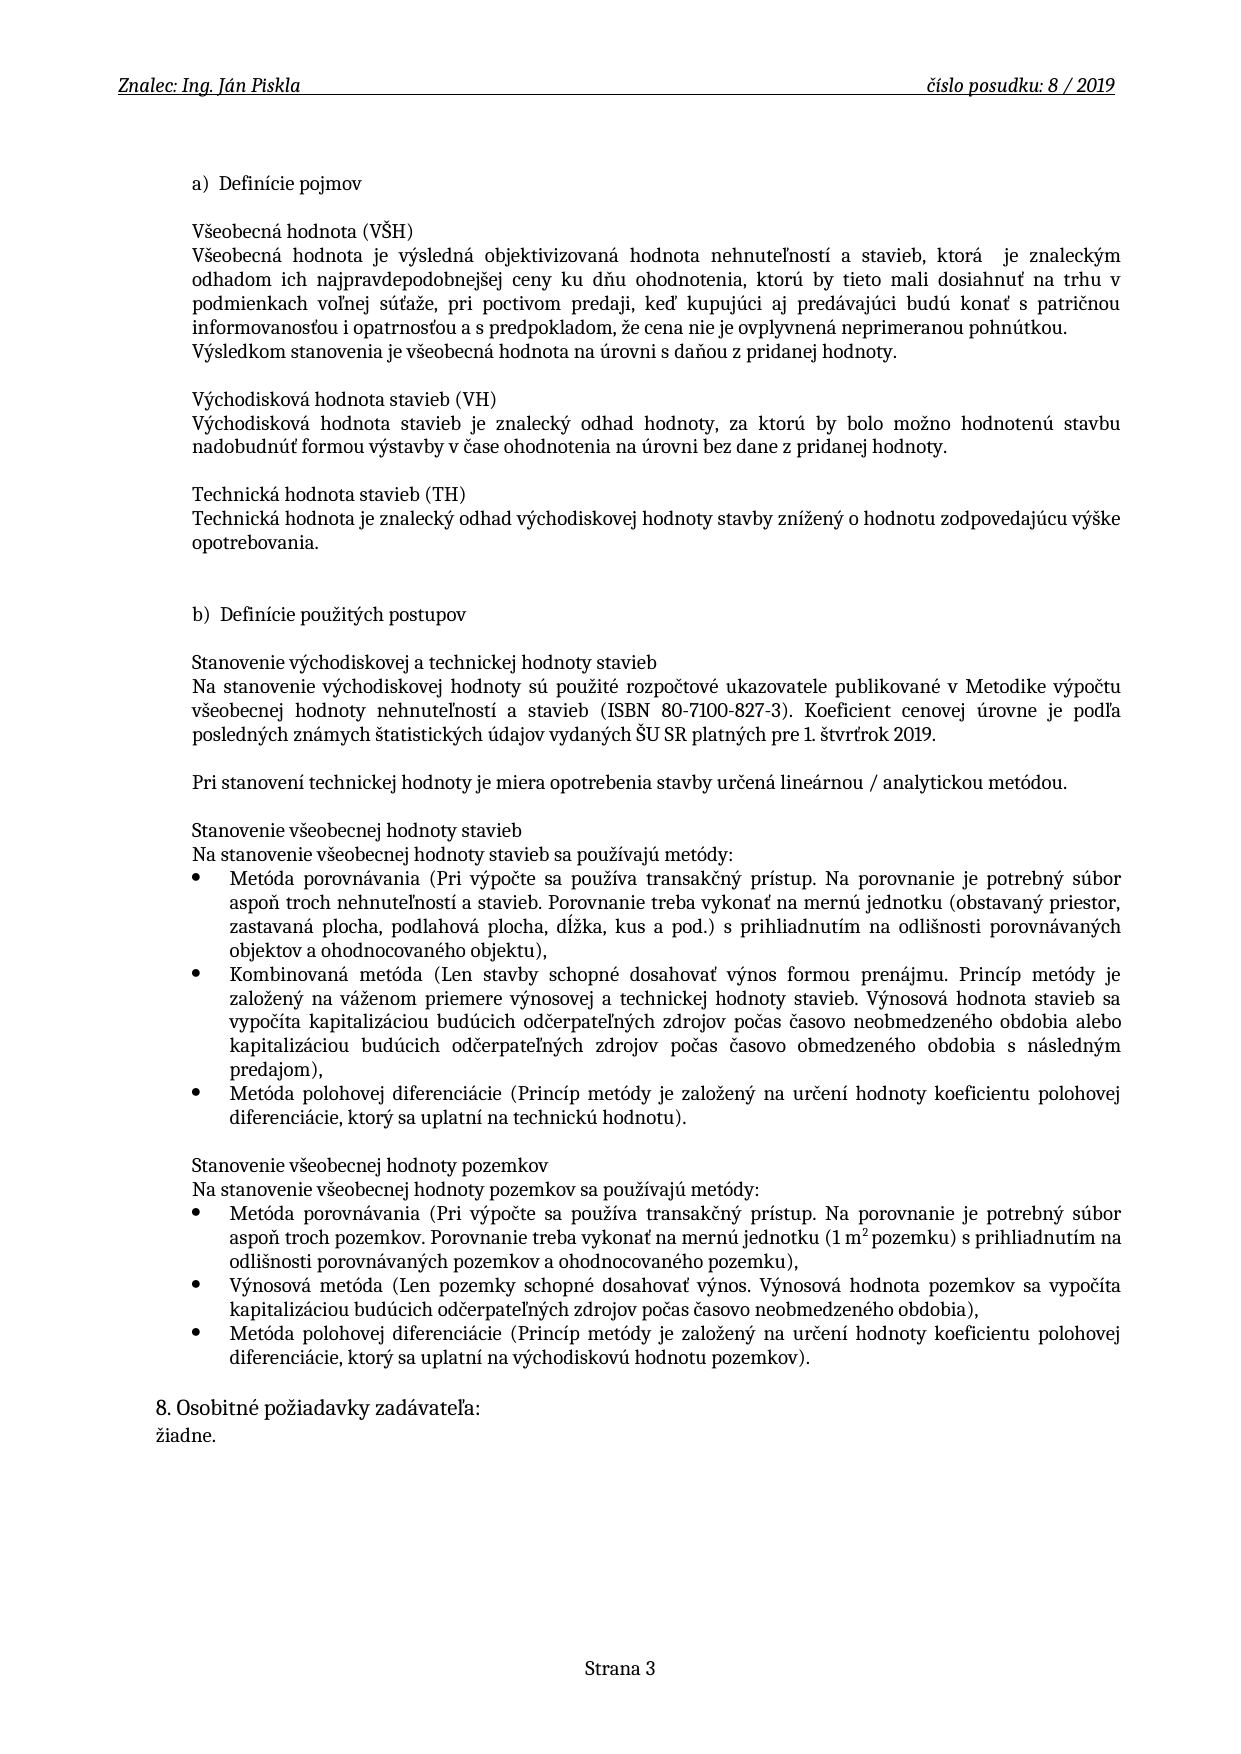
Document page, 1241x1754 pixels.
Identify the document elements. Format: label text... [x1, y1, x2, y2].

text Stanovenie všeobecnej hodnoty pozemkov [192, 1154, 1122, 1178]
text a) Definície pojmov [192, 172, 1122, 196]
text žiadne. [156, 1423, 1122, 1447]
text Na stanovenie všeobecnej hodnoty stavieb sa používajú metódy: [192, 842, 1122, 866]
text Technická hodnota stavieb (TH) [192, 483, 1122, 507]
list Metóda porovnávania (Pri výpočte sa používa transakčný prístup. Na porovnanie je potrebný súbor aspoň troch nehnuteľností a stavieb. Porovnanie treba vykonať na mernú jednotku (obstavaný priestor, zastavaná plocha, podlahová plocha, dĺžka, kus a pod.) s prihliadnutím na odlišnosti porovnávaných objektov a ohodnocovaného objektu), [192, 866, 1122, 962]
text Pri stanovení technickej hodnoty je miera opotrebenia stavby určená lineárnou / analytickou metódou. [192, 771, 1122, 794]
text 8. Osobitné požiadavky zadávateľa: [156, 1395, 1122, 1421]
list Metóda polohovej diferenciácie (Princíp metódy je založený na určení hodnoty koeficientu polohovej diferenciácie, ktorý sa uplatní na technickú hodnotu). [192, 1082, 1122, 1130]
text Na stanovenie východiskovej hodnoty sú použité rozpočtové ukazovatele publikované v Metodike výpočtu všeobecnej hodnoty nehnuteľností a stavieb (ISBN 80-7100-827-3). Koeficient cenovej úrovne je podľa posledných známych štatistických údajov vydaných ŠU SR platných pre 1. štvrťrok 2019. [192, 675, 1122, 747]
list Metóda porovnávania (Pri výpočte sa používa transakčný prístup. Na porovnanie je potrebný súbor aspoň troch pozemkov. Porovnanie treba vykonať na mernú jednotku (1 m2 pozemku) s prihliadnutím na odlišnosti porovnávaných pozemkov a ohodnocovaného pozemku), [192, 1202, 1122, 1274]
text Východisková hodnota stavieb je znalecký odhad hodnoty, za ktorú by bolo možno hodnotenú stavbu nadobudnúť formou výstavby v čase ohodnotenia na úrovni bez dane z pridanej hodnoty. [192, 411, 1122, 459]
text Všeobecná hodnota (VŠH) [192, 219, 1122, 243]
text Stanovenie východiskovej a technickej hodnoty stavieb [192, 651, 1122, 675]
text Výsledkom stanovenia je všeobecná hodnota na úrovni s daňou z pridanej hodnoty. [192, 339, 1122, 363]
text Východisková hodnota stavieb (VH) [192, 387, 1122, 411]
list Kombinovaná metóda (Len stavby schopné dosahovať výnos formou prenájmu. Princíp metódy je založený na váženom priemere výnosovej a technickej hodnoty stavieb. Výnosová hodnota stavieb sa vypočíta kapitalizáciou budúcich odčerpateľných zdrojov počas časovo neobmedzeného obdobia alebo kapitalizáciou budúcich odčerpateľných zdrojov počas časovo obmedzeného obdobia s následným predajom), [192, 962, 1122, 1082]
text Technická hodnota je znalecký odhad východiskovej hodnoty stavby znížený o hodnotu zodpovedajúcu výške opotrebovania. [192, 507, 1122, 555]
list Metóda polohovej diferenciácie (Princíp metódy je založený na určení hodnoty koeficientu polohovej diferenciácie, ktorý sa uplatní na východiskovú hodnotu pozemkov). [192, 1322, 1122, 1369]
list Výnosová metóda (Len pozemky schopné dosahovať výnos. Výnosová hodnota pozemkov sa vypočíta kapitalizáciou budúcich odčerpateľných zdrojov počas časovo neobmedzeného obdobia), [192, 1274, 1122, 1322]
text Všeobecná hodnota je výsledná objektivizovaná hodnota nehnuteľností a stavieb, ktorá je znaleckým odhadom ich najpravdepodobnejšej ceny ku dňu ohodnotenia, ktorú by tieto mali dosiahnuť na trhu v podmienkach voľnej súťaže, pri poctivom predaji, keď kupujúci aj predávajúci budú konať s patričnou informovanosťou i opatrnosťou a s predpokladom, že cena nie je ovplyvnená neprimeranou pohnútkou. [192, 243, 1122, 339]
text b) Definície použitých postupov [192, 603, 1122, 627]
text Stanovenie všeobecnej hodnoty stavieb [192, 818, 1122, 842]
text Na stanovenie všeobecnej hodnoty pozemkov sa používajú metódy: [192, 1178, 1122, 1202]
